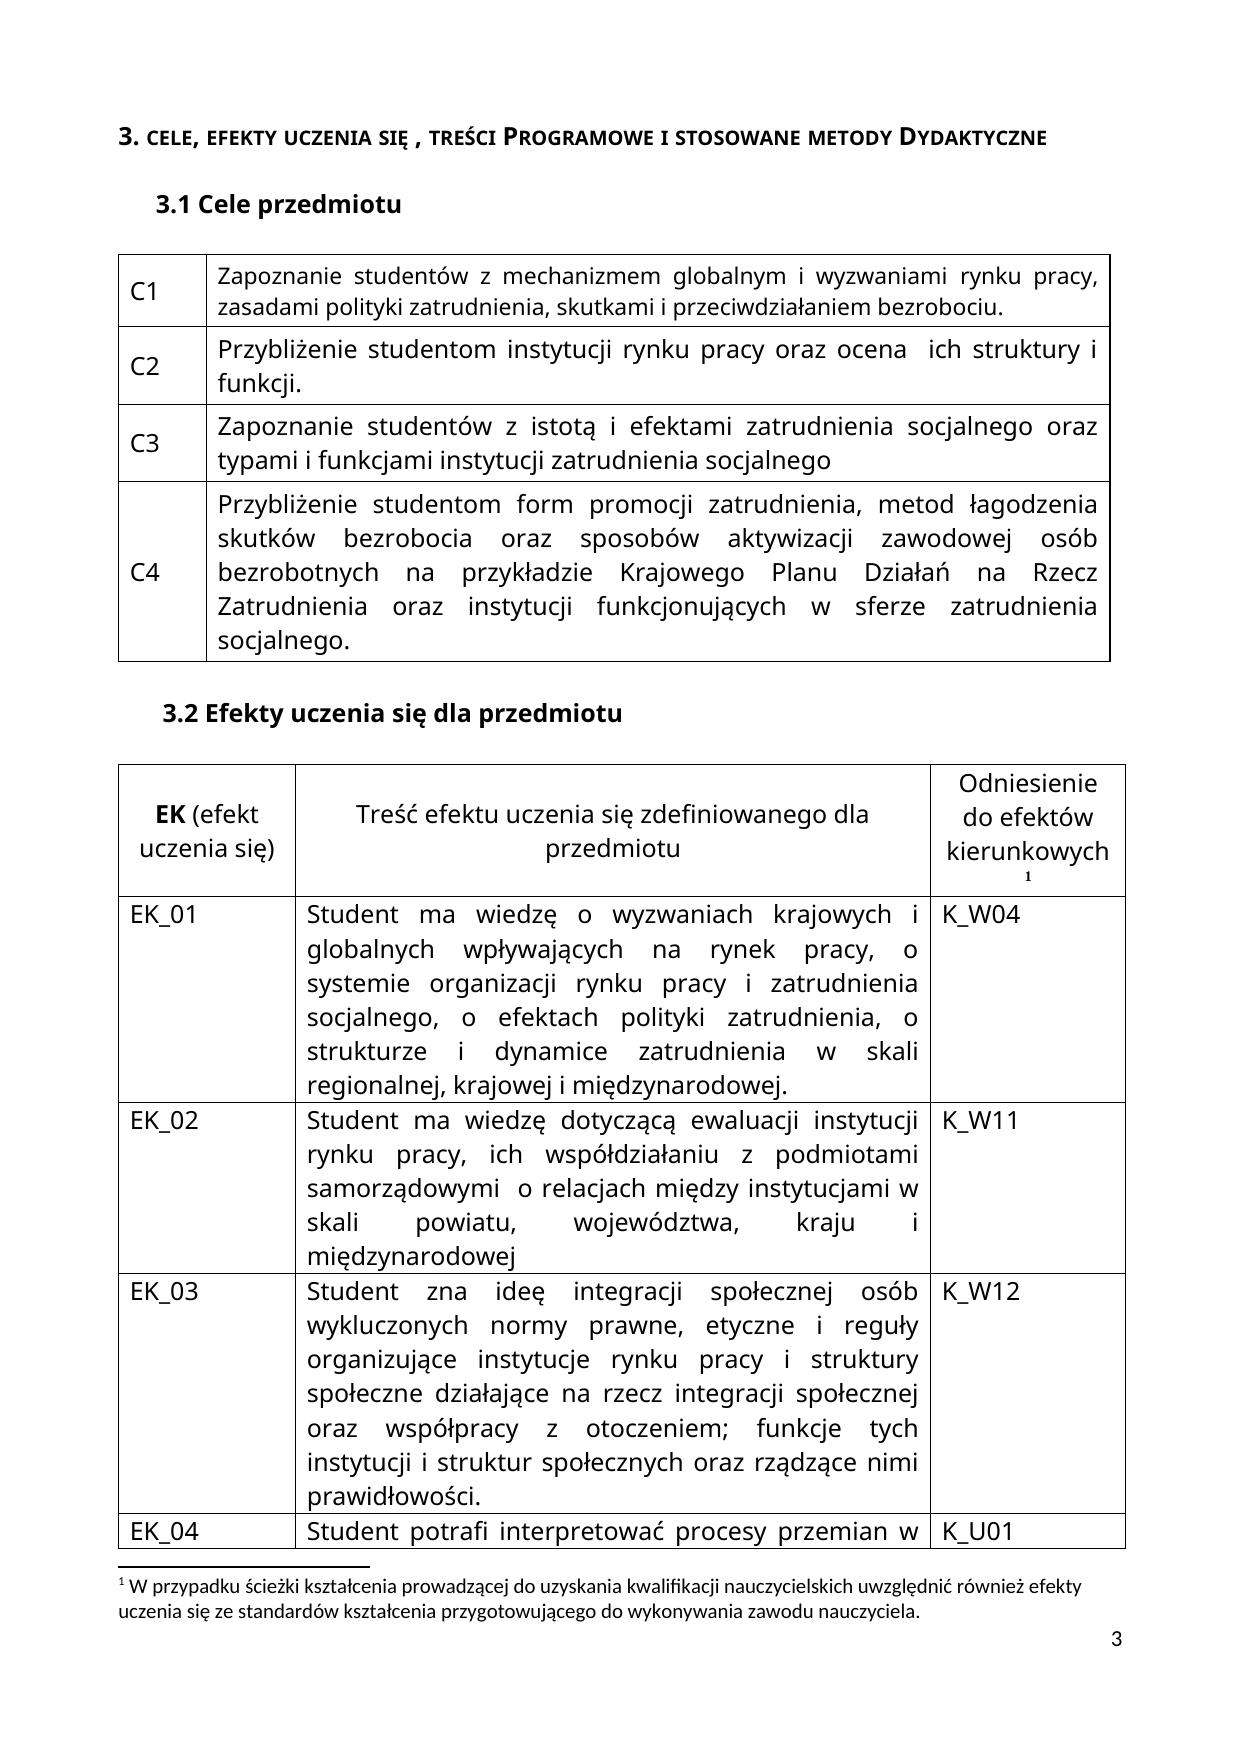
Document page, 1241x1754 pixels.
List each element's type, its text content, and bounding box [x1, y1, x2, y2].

table_cell Student zna ideę integracji społecznej osób wykluczonych normy prawne, etyczne i reguły organizujące instytucje rynku pracy i struktury społeczne działające na rzecz integracji społecznej oraz współpracy z otoczeniem; funkcje tych instytucji i struktur społecznych oraz rządzące nimi prawidłowości. [296, 1274, 930, 1512]
table_cell Przybliżenie studentom form promocji zatrudnienia, metod łagodzenia skutków bezrobocia oraz sposobów aktywizacji zawodowej osób bezrobotnych na przykładzie Krajowego Planu Działań na Rzecz Zatrudnienia oraz instytucji funkcjonujących w sferze zatrudnienia socjalnego. [207, 482, 1109, 661]
table_cell C3 [119, 405, 206, 481]
table_cell C2 [119, 327, 206, 404]
table_cell K_W11 [931, 1103, 1125, 1273]
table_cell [296, 1514, 930, 1547]
table_cell EK_03 [119, 1274, 295, 1512]
table_cell Przybliżenie studentom instytucji rynku pracy oraz ocena ich struktury i funkcji. [207, 327, 1109, 404]
text 3.1 Cele przedmiotu [156, 186, 1122, 220]
table_cell Student ma wiedzę o wyzwaniach krajowych i globalnych wpływających na rynek pracy, o systemie organizacji rynku pracy i zatrudnienia socjalnego, o efektach polityki zatrudnienia, o strukturze i dynamice zatrudnienia w skali regionalnej, krajowej i międzynarodowej. [296, 897, 930, 1102]
table_header C1 [119, 255, 206, 326]
table_header Treść efektu uczenia się zdefiniowanego dla przedmiotu [296, 765, 930, 896]
text 3. cele, efekty uczenia się , treści Programowe i stosowane metody Dydaktyczne [118, 118, 1122, 152]
table_cell Zapoznanie studentów z istotą i efektami zatrudnienia socjalnego oraz typami i funkcjami instytucji zatrudnienia socjalnego [207, 405, 1109, 481]
table_cell Student ma wiedzę dotyczącą ewaluacji instytucji rynku pracy, ich współdziałaniu z podmiotami samorządowymi o relacjach między instytucjami w skali powiatu, województwa, kraju i międzynarodowej [296, 1103, 930, 1273]
table_header Zapoznanie studentów z mechanizmem globalnym i wyzwaniami rynku pracy, zasadami polityki zatrudnienia, skutkami i przeciwdziałaniem bezrobociu. [207, 255, 1109, 326]
text 3.2 Efekty uczenia się dla przedmiotu [162, 696, 1122, 730]
table_cell EK_01 [119, 897, 295, 1102]
table_cell EK_02 [119, 1103, 295, 1273]
table_cell K_U01 [931, 1514, 1125, 1547]
table_header Odniesienie do efektów kierunkowych [931, 765, 1125, 896]
table_cell K_W04 [931, 897, 1125, 1102]
table_cell K_W12 [931, 1274, 1125, 1512]
table_header EK (efekt uczenia się) [119, 765, 295, 896]
table_cell EK_04 [119, 1514, 295, 1547]
table_cell C4 [119, 482, 206, 661]
